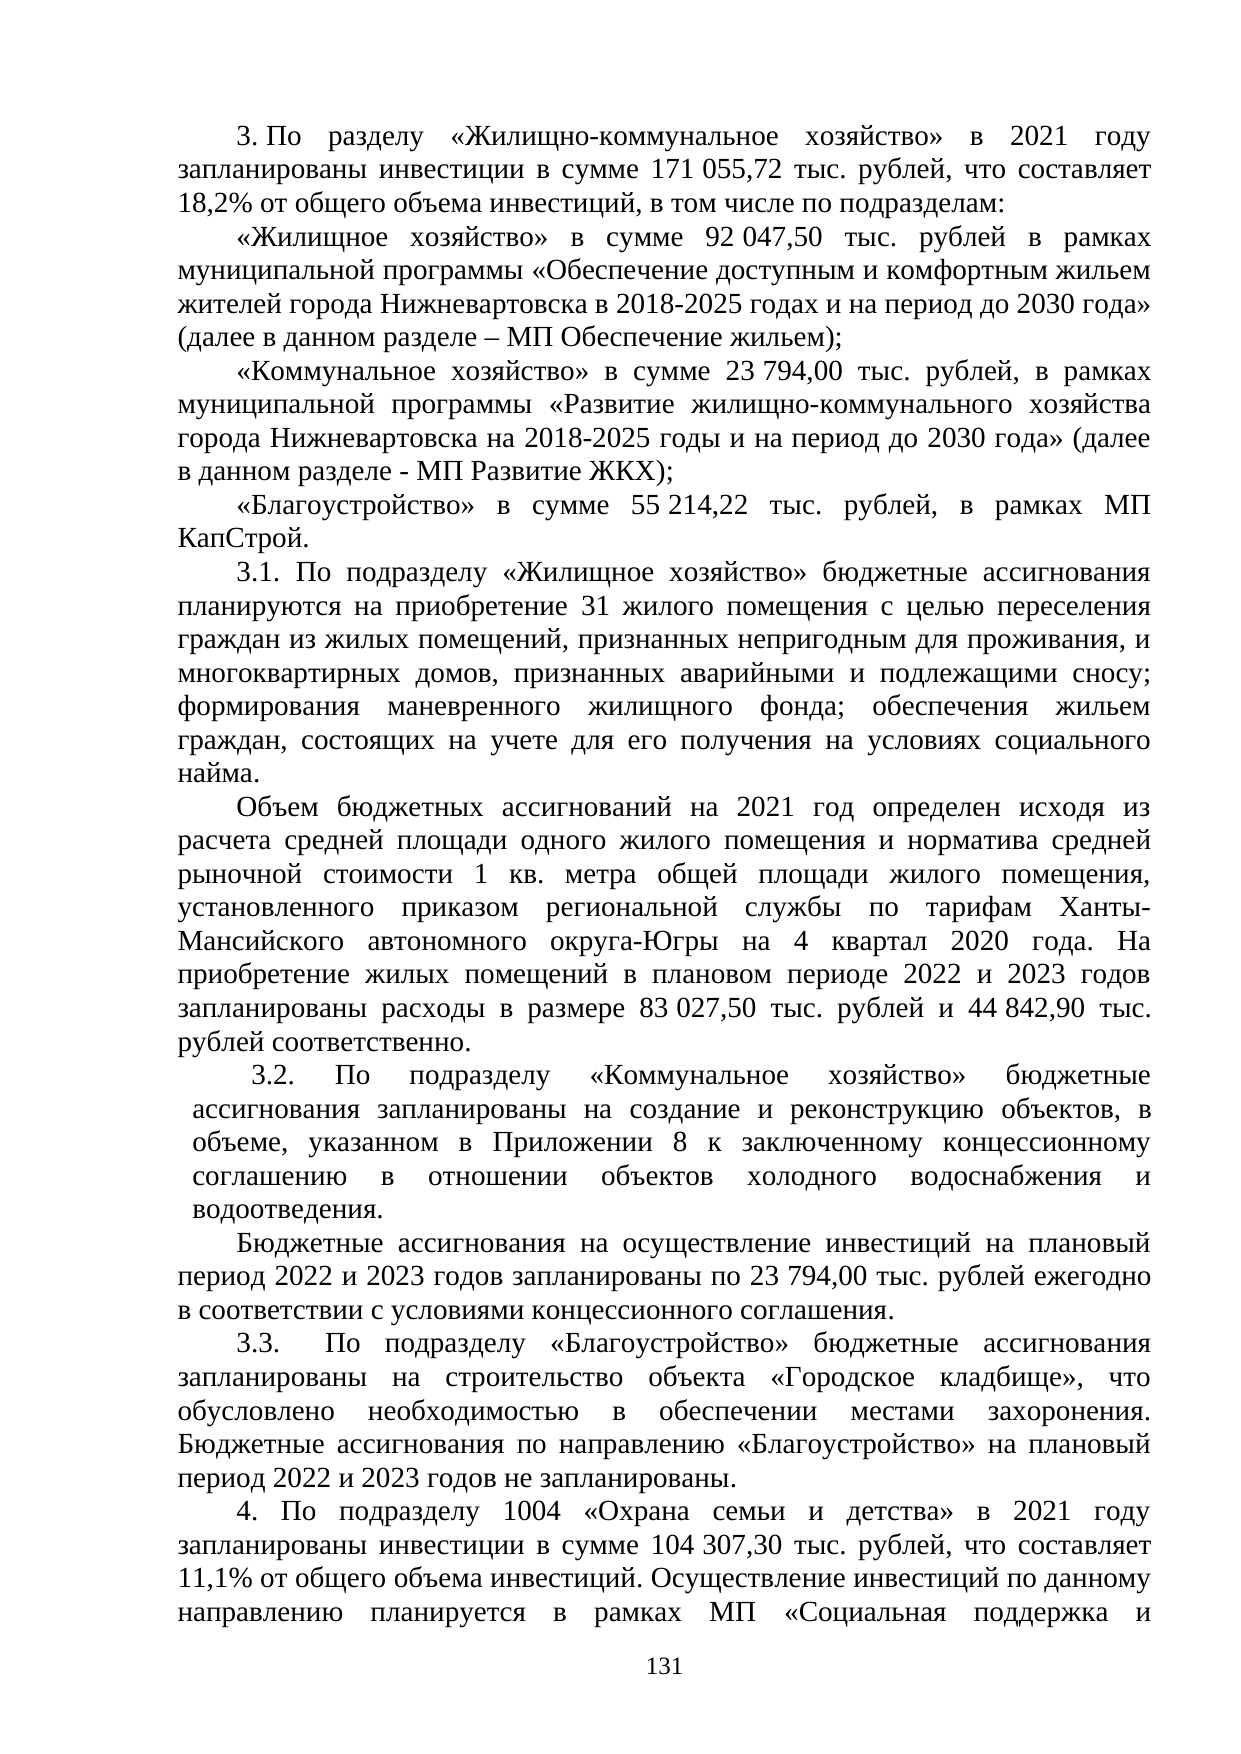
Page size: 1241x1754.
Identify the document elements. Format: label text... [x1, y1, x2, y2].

text «Благоустройство» в сумме 55 214,22 тыс. рублей, в рамках МП КапСтрой. [177, 487, 1152, 554]
text «Коммунальное хозяйство» в сумме 23 794,00 тыс. рублей, в рамках муниципальной программы «Развитие жилищно-коммунального хозяйства города Нижневартовска на 2018-2025 годы и на период до 2030 года» (далее в данном разделе - МП Развитие ЖКХ); [177, 353, 1152, 487]
text «Жилищное хозяйство» в сумме 92 047,50 тыс. рублей в рамках муниципальной программы «Обеспечение доступным и комфортным жильем жителей города Нижневартовска в 2018-2025 годах и на период до 2030 года» (далее в данном разделе – МП Обеспечение жильем); [177, 219, 1152, 353]
list По подразделу «Жилищное хозяйство» бюджетные ассигнования планируются на приобретение 31 жилого помещения с целью переселения граждан из жилых помещений, признанных непригодным для проживания, и многоквартирных домов, признанных аварийными и подлежащими сносу; формирования маневренного жилищного фонда; обеспечения жильем граждан, состоящих на учете для его получения на условиях социального найма. [177, 554, 1152, 789]
list По подразделу «Коммунальное хозяйство» бюджетные ассигнования запланированы на создание и реконструкцию объектов, в объеме, указанном в Приложении 8 к заключенному концессионному соглашению в отношении объектов холодного водоснабжения и водоотведения. [192, 1057, 1152, 1225]
text Объем бюджетных ассигнований на 2021 год определен исходя из расчета средней площади одного жилого помещения и норматива средней рыночной стоимости 1 кв. метра общей площади жилого помещения, установленного приказом региональной службы по тарифам Ханты-Мансийского автономного округа-Югры на 4 квартал 2020 года. На приобретение жилых помещений в плановом периоде 2022 и 2023 годов запланированы расходы в размере 83 027,50 тыс. рублей и 44 842,90 тыс. рублей соответственно. [177, 789, 1152, 1057]
list По разделу «Жилищно-коммунальное хозяйство» в 2021 году запланированы инвестиции в сумме 171 055,72 тыс. рублей, что составляет 18,2% от общего объема инвестиций, в том числе по подразделам: [177, 118, 1152, 219]
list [177, 1493, 1152, 1627]
text Бюджетные ассигнования на осуществление инвестиций на плановый период 2022 и 2023 годов запланированы по 23 794,00 тыс. рублей ежегодно в соответствии с условиями концессионного соглашения. [177, 1225, 1152, 1326]
list По подразделу «Благоустройство» бюджетные ассигнования запланированы на строительство объекта «Городское кладбище», что обусловлено необходимостью в обеспечении местами захоронения. Бюджетные ассигнования по направлению «Благоустройство» на плановый период 2022 и 2023 годов не запланированы. [177, 1326, 1152, 1493]
